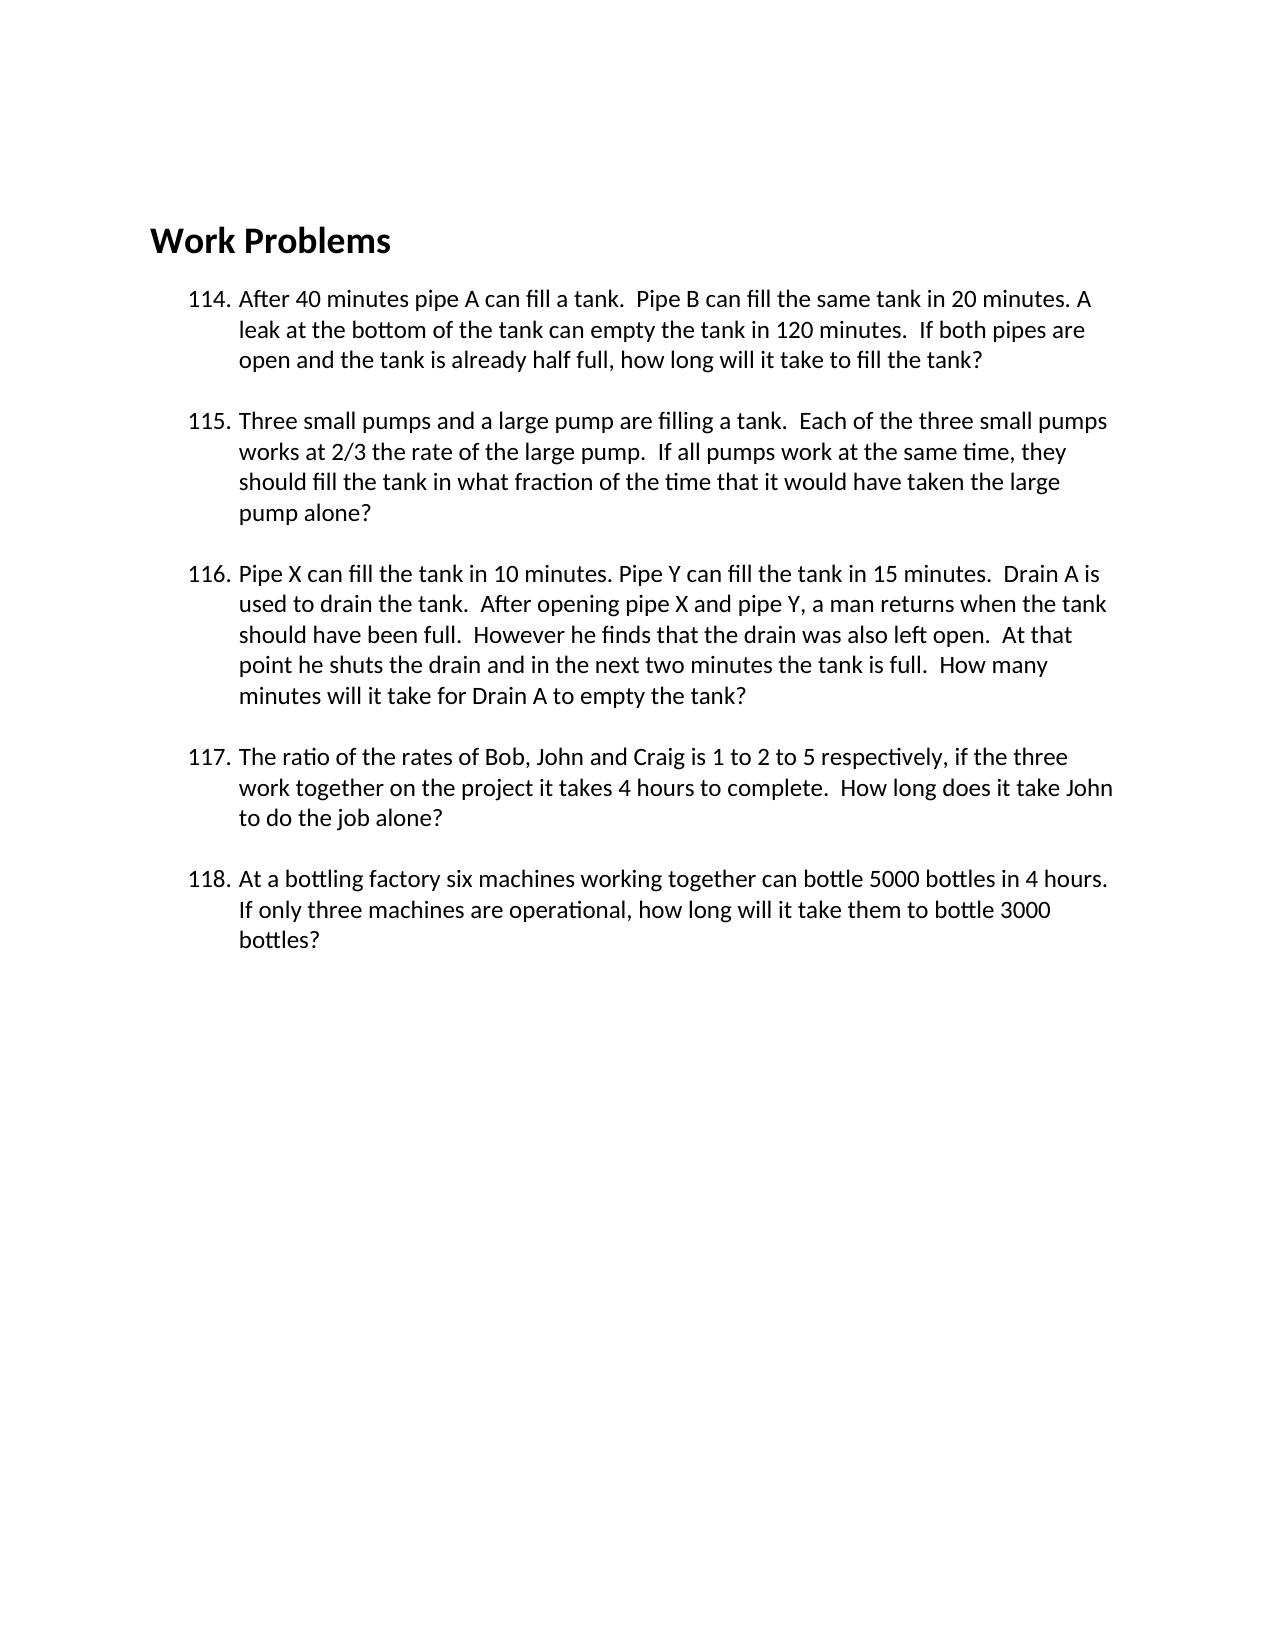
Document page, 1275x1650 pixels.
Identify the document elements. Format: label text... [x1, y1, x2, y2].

list Three small pumps and a large pump are filling a tank. Each of the three small pumps works at 2/3 the rate of the large pump. If all pumps work at the same time, they should fill the tank in what fraction of the time that it would have taken the large pump alone? 1/3 [187, 405, 1125, 527]
list At a bottling factory six machines working together can bottle 5000 bottles in 4 hours. If only three machines are operational, how long will it take them to bottle 3000 bottles? 24/5 [187, 863, 1125, 955]
list DAfter 40 minutes pipe A can fill a tank. Pipe B can fill the same tank in 20 minutes. A leak at the bottom of the tank can empty the tank in 120 minutes. If both pipes are open and the tank is already half full, how long will it take to fill the tank? 7.5min. [187, 283, 1125, 375]
list Pipe X can fill the tank in 10 minutes. Pipe Y can fill the tank in 15 minutes. Drain A is used to drain the tank. After opening pipe X and pipe Y, a man returns when the tank should have been full. However he finds that the drain was also left open. At that point he shuts the drain and in the next two minutes the tank is full. How many minutes will it take for Drain A to empty the tank? 18 min. [187, 558, 1125, 711]
list The ratio of the rates of Bob, John and Craig is 1 to 2 to 5 respectively, if the three work together on the project it takes 4 hours to complete. How long does it take John to do the job alone? 16 [187, 741, 1125, 833]
text Work Problems [150, 217, 1125, 262]
